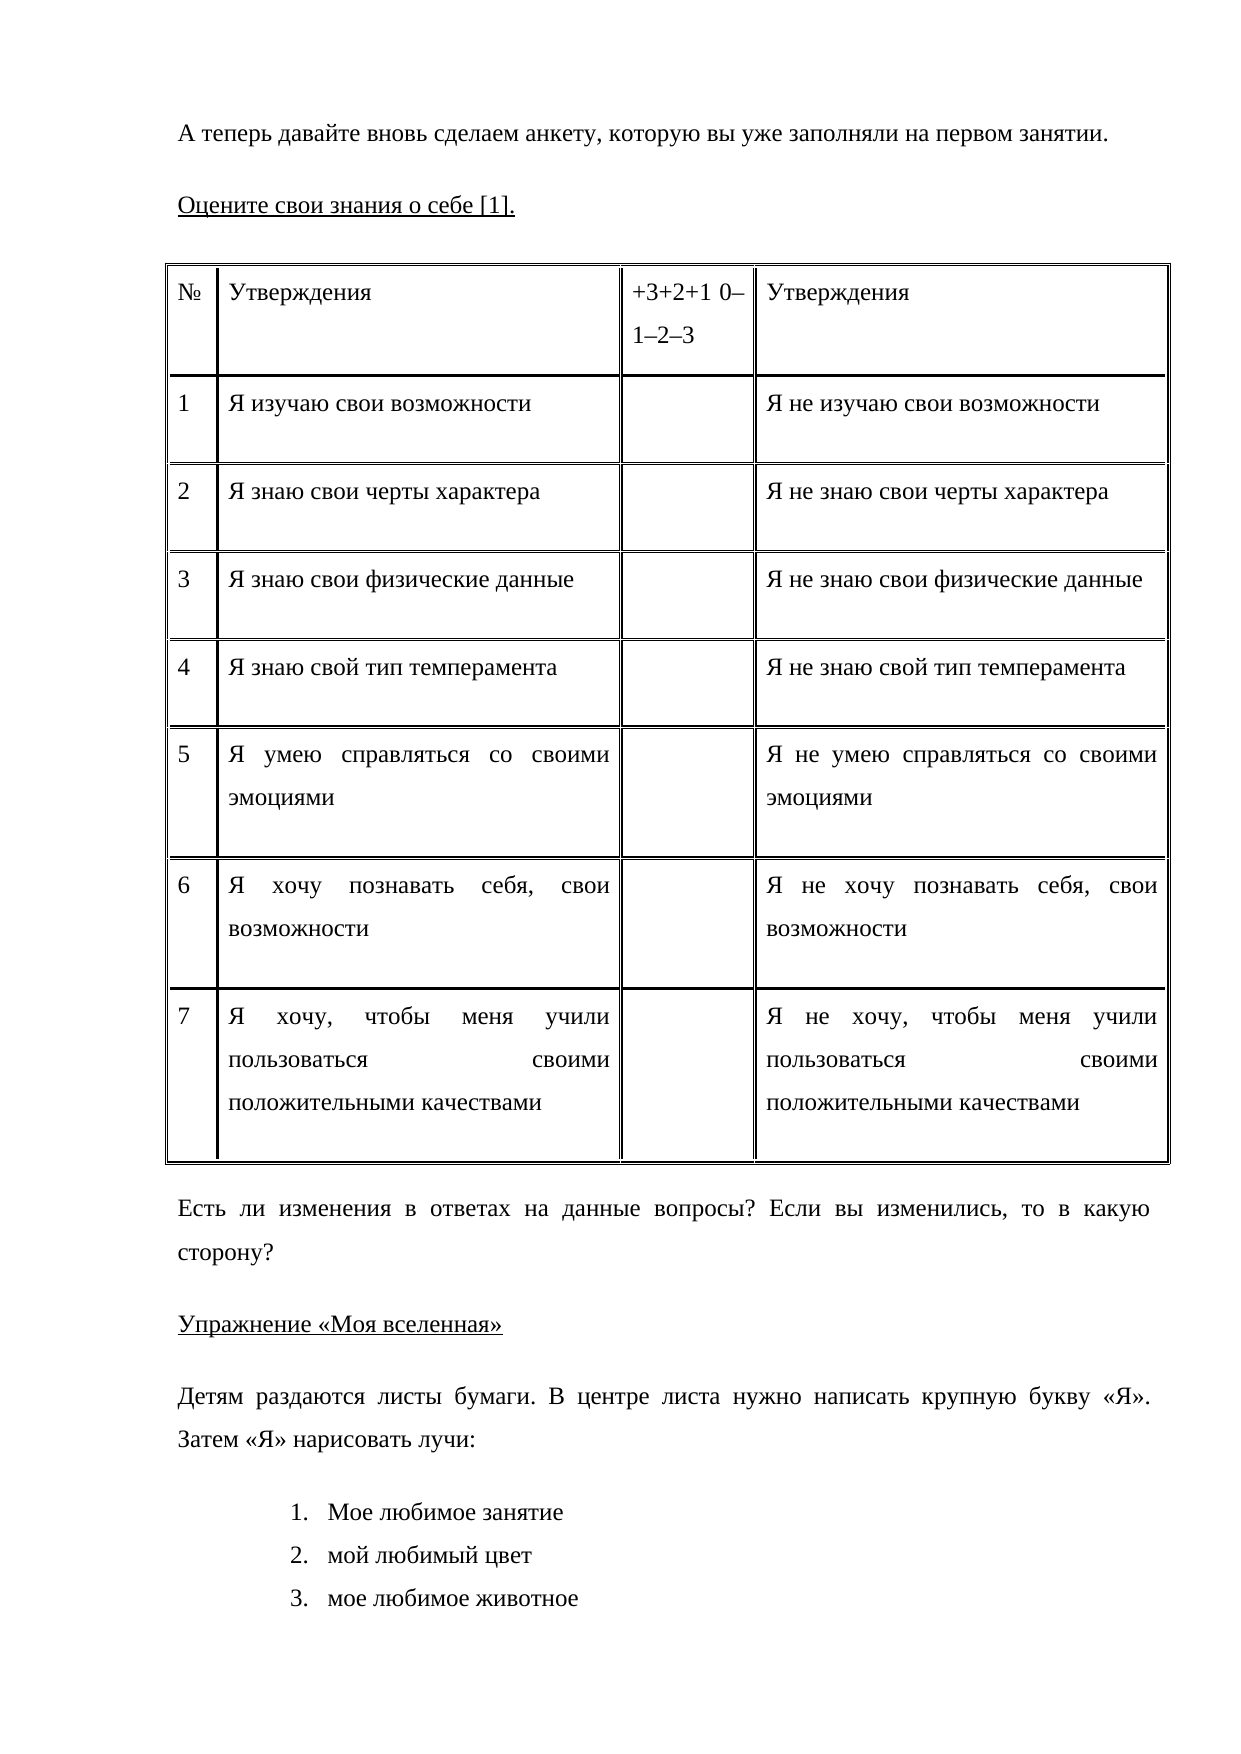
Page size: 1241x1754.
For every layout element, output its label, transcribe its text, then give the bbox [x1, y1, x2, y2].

text Детям раздаются листы бумаги. В центре листа нужно написать крупную букву «Я». Затем «Я» нарисовать лучи: [177, 1381, 1152, 1453]
table_cell Я не хочу, чтобы меня учили пользоваться своими положительными качествами [755, 987, 1167, 1161]
table_cell Я не умею справляться со своими эмоциями [757, 725, 1168, 856]
table_cell 3 [168, 550, 216, 637]
text Упражнение «Моя вселенная» [177, 1309, 1152, 1338]
table_cell Я умею справляться со своими эмоциями [219, 729, 619, 856]
table_header Утверждения [755, 266, 1167, 374]
table_cell Я не знаю свой тип темперамента [757, 638, 1168, 725]
table_cell 5 [168, 725, 216, 856]
table_cell 6 [168, 856, 216, 987]
table_cell 4 [168, 638, 216, 725]
table_cell Я знаю свой тип темперамента [219, 641, 619, 725]
table_cell [623, 377, 753, 462]
table_cell Я знаю свои физические данные [219, 553, 619, 637]
table_cell Я хочу познавать себя, свои возможности [219, 860, 619, 987]
table_cell [623, 729, 753, 856]
table_cell Я не хочу познавать себя, свои возможности [757, 856, 1168, 987]
text Есть ли изменения в ответах на данные вопросы? Если вы изменились, то в какую сторону? [177, 1193, 1152, 1265]
table_cell [623, 553, 753, 637]
list Мое любимое занятие [290, 1497, 1152, 1525]
table_header Утверждения [217, 264, 621, 374]
table_cell Я не знаю свои физические данные [757, 550, 1168, 637]
table_cell [621, 987, 755, 1161]
text Оцените свои знания о себе [1]. [177, 190, 1152, 219]
table_cell Я изучаю свои возможности [219, 377, 619, 462]
table_cell Я хочу, чтобы меня учили пользоваться своими положительными качествами [217, 987, 621, 1161]
table_header +3+2+1 0–1–2–3 [621, 264, 755, 374]
table_cell Я не знаю свои черты характера [755, 462, 1169, 549]
table_cell 2 [166, 462, 217, 549]
table_cell [623, 465, 753, 549]
table_cell [623, 641, 753, 725]
table_cell 1 [168, 374, 216, 462]
table_cell [623, 860, 753, 987]
table_cell 7 [168, 987, 217, 1161]
text А теперь давайте вновь сделаем анкету, которую вы уже заполняли на первом занятии. [177, 118, 1152, 147]
table_cell Я знаю свои черты характера [219, 465, 619, 549]
list мой любимый цвет [290, 1569, 1152, 1598]
table_header № [168, 266, 217, 374]
table_cell Я не изучаю свои возможности [757, 374, 1167, 462]
